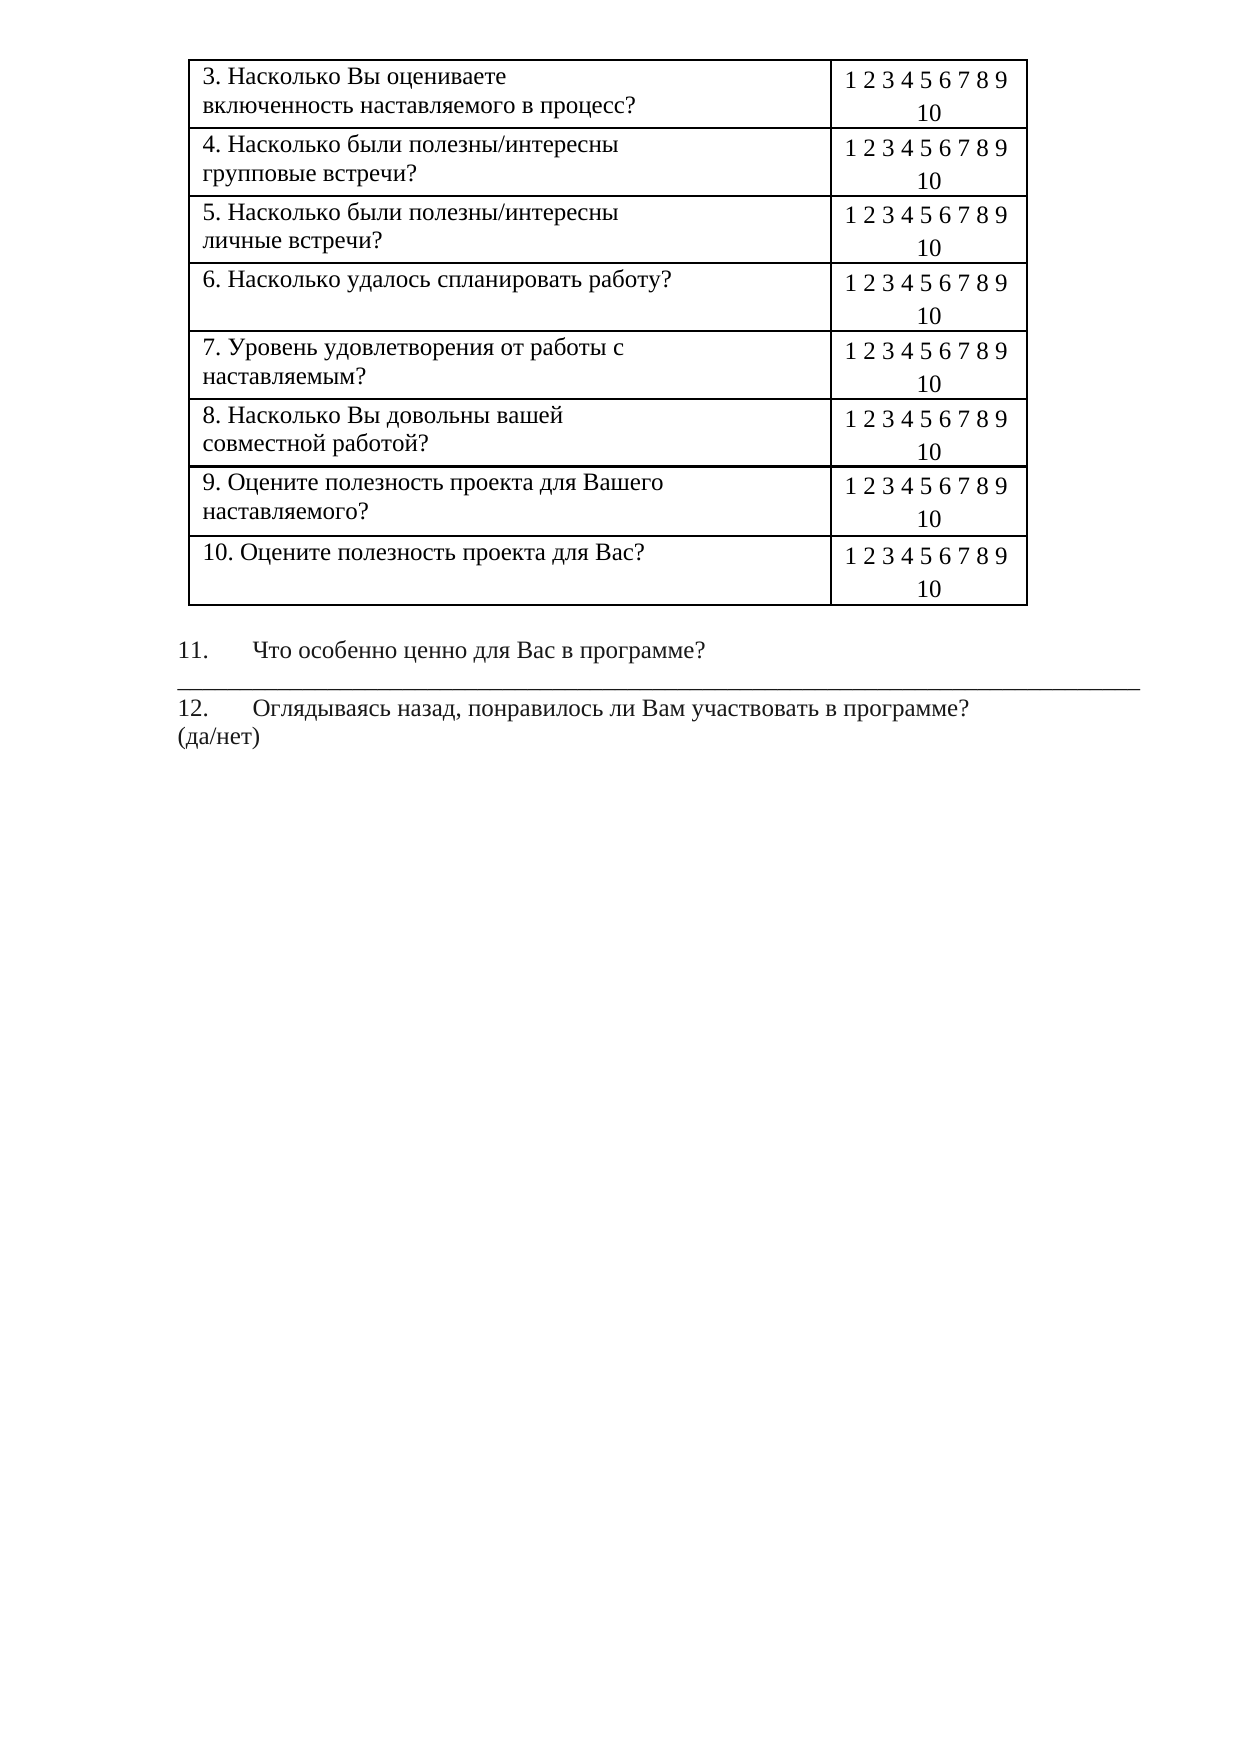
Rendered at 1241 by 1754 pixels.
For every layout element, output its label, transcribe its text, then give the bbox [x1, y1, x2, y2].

table_cell 1 2 3 4 5 6 7 8 9 10 [832, 129, 1026, 194]
table_cell 6. Насколько удалось спланировать работу? [190, 264, 830, 330]
table_cell 4. Насколько были полезны/интересны групповые встречи? [190, 129, 830, 194]
text _____________________________________________________________________________ [177, 664, 1152, 693]
table_cell 1 2 3 4 5 6 7 8 9 10 [832, 61, 1026, 127]
table_cell 1 2 3 4 5 6 7 8 9 10 [832, 468, 1026, 535]
table_cell 1 2 3 4 5 6 7 8 9 10 [832, 264, 1026, 330]
text 12. Оглядываясь назад, понравилось ли Вам участвовать в программе? [177, 693, 1152, 721]
table_cell 1 2 3 4 5 6 7 8 9 10 [832, 400, 1026, 465]
table_cell 8. Насколько Вы довольны вашей совместной работой? [190, 400, 830, 465]
table_cell 5. Насколько были полезны/интересны личные встречи? [190, 197, 830, 262]
text 11. Что особенно ценно для Вас в программе? [177, 635, 1152, 664]
table_cell 3. Насколько Вы оцениваете включенность наставляемого в процесс? [190, 61, 830, 127]
table_cell 1 2 3 4 5 6 7 8 9 10 [832, 197, 1026, 262]
table_cell 1 2 3 4 5 6 7 8 9 10 [832, 537, 1026, 604]
table_cell 7. Уровень удовлетворения от работы с наставляемым? [190, 332, 830, 398]
table_cell 10. Оцените полезность проекта для Вас? [190, 537, 830, 604]
table_cell 9. Оцените полезность проекта для Вашего наставляемого? [190, 468, 830, 535]
text (да/нет) [177, 721, 1152, 750]
table_cell 1 2 3 4 5 6 7 8 9 10 [832, 332, 1026, 398]
